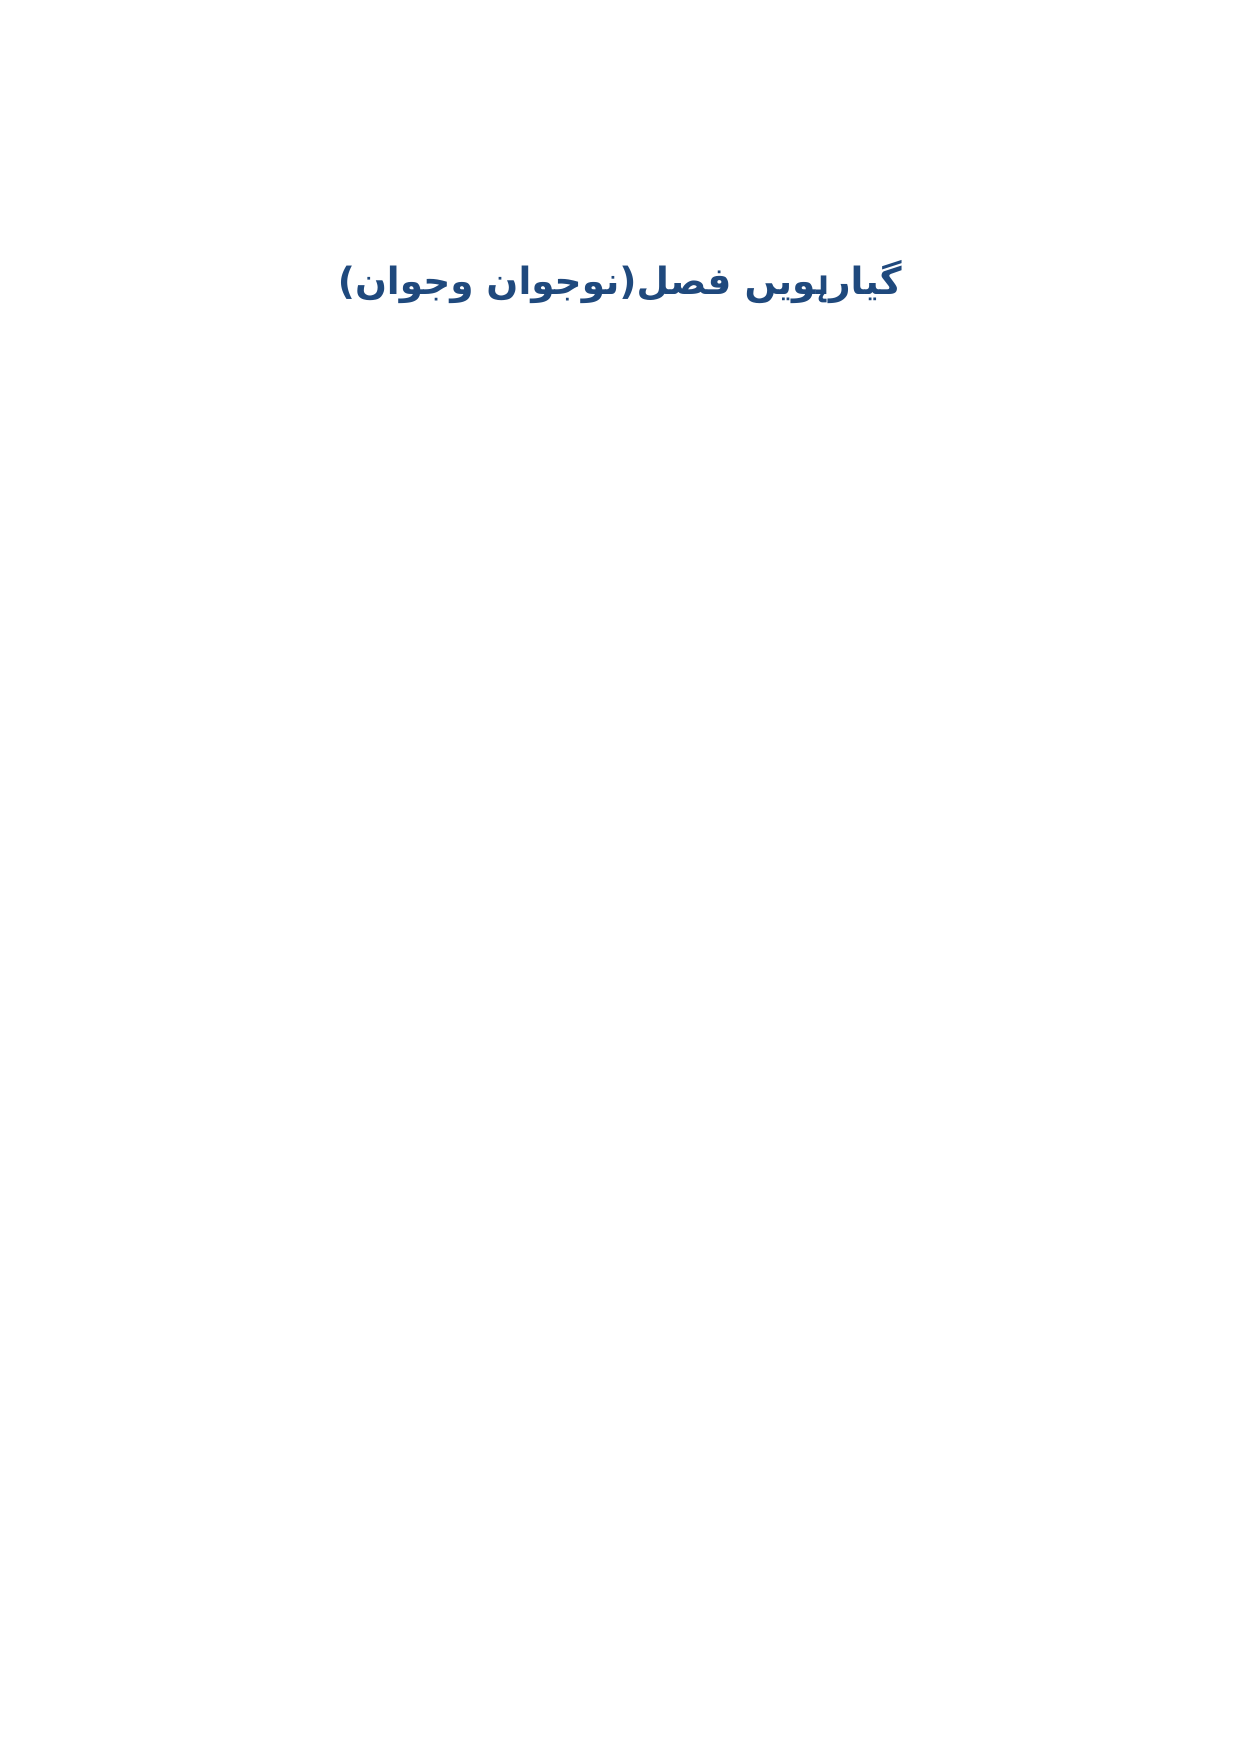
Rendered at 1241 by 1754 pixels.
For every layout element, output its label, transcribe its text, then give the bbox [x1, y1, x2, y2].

subtitle گیارہویں فصل(نوجوان وجوان) [75, 259, 1165, 303]
